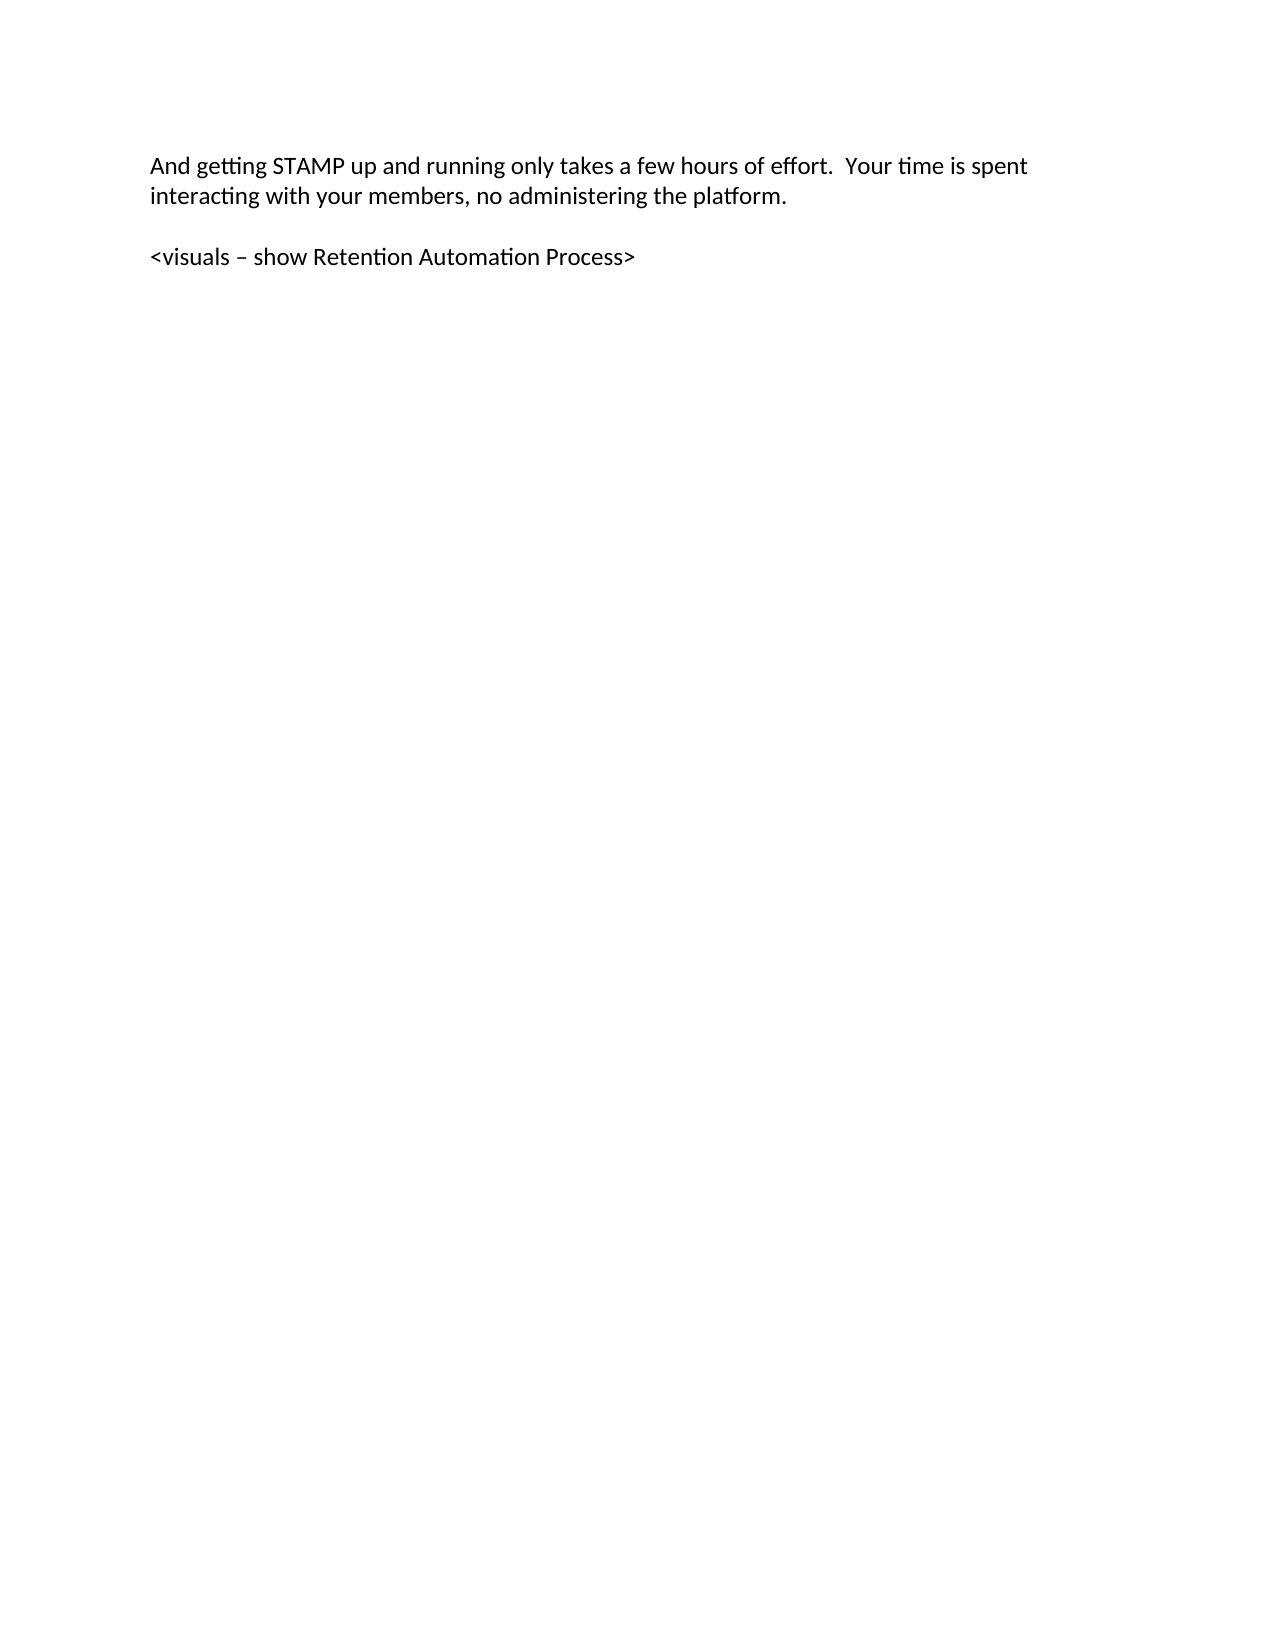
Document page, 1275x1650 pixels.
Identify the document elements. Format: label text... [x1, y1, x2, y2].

text <visuals – show Retention Automation Process> [150, 242, 1125, 272]
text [150, 150, 1125, 211]
